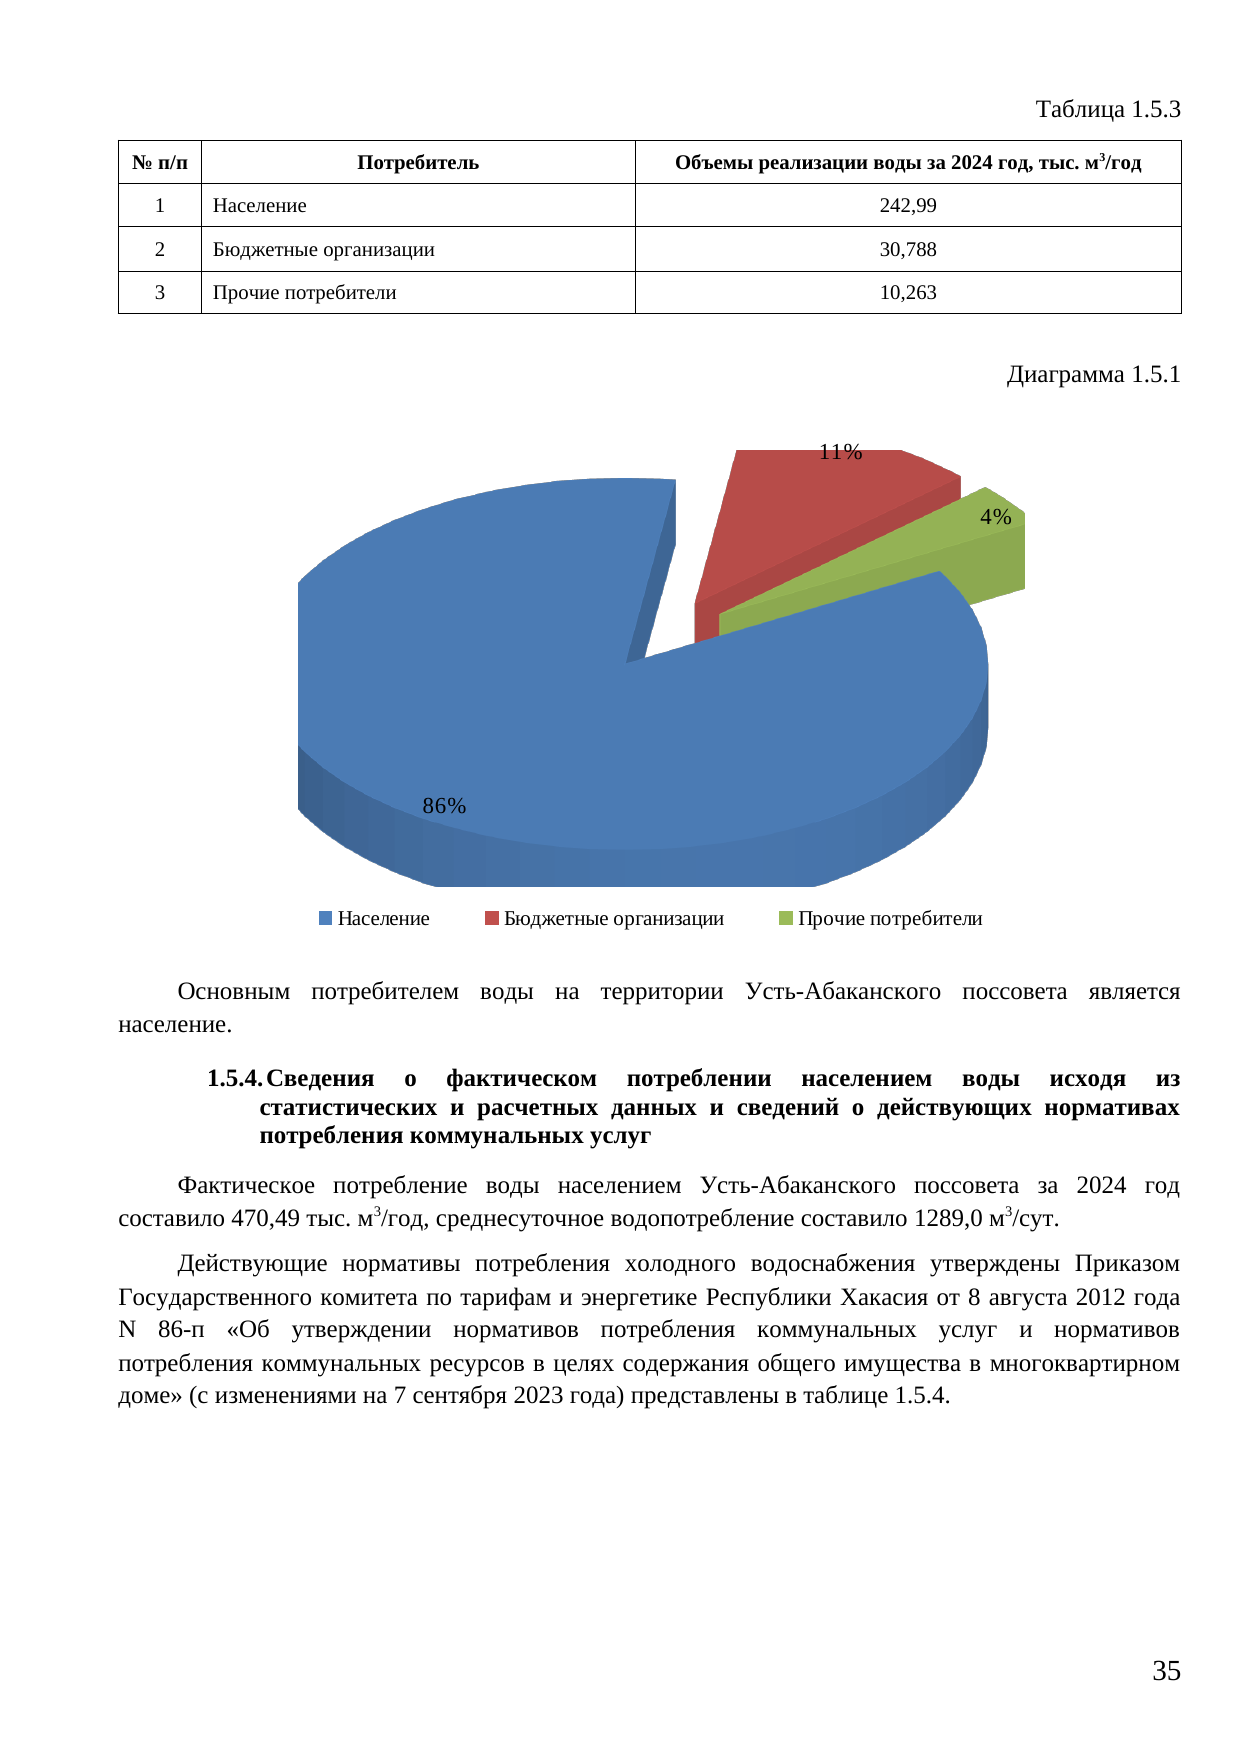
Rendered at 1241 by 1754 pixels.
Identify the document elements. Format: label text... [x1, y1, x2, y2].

table_cell 3 [119, 272, 201, 312]
text Действующие нормативы потребления холодного водоснабжения утверждены Приказом Государственного комитета по тарифам и энергетике Республики Хакасия от 8 августа 2012 года N 86-п «Об утверждении нормативов потребления коммунальных услуг и нормативов потребления коммунальных ресурсов в целях содержания общего имущества в многоквартирном доме» (с изменениями на 7 сентября 2023 года) представлены в таблице 1.5.4. [118, 1248, 1181, 1409]
table_cell Население [202, 184, 635, 226]
table_header Объемы реализации воды за 2024 год, тыс. м3/год [636, 141, 1181, 183]
table_cell 10,263 [636, 272, 1181, 312]
table_header Потребитель [202, 141, 635, 183]
table_cell 2 [119, 227, 201, 271]
text Таблица 1.5.3 [118, 94, 1181, 123]
table_cell 30,788 [636, 227, 1181, 271]
table_cell Прочие потребители [202, 272, 635, 312]
table_cell 242,99 [636, 184, 1181, 226]
table_cell 1 [119, 184, 201, 226]
text Диаграмма 1.5.1 [118, 359, 1181, 388]
table_cell Бюджетные организации [202, 227, 635, 271]
subtitle Сведения о фактическом потреблении населением воды исходя из статистических и расчетных данных и сведений о действующих нормативах потребления коммунальных услуг [207, 1063, 1181, 1149]
text Фактическое потребление воды населением Усть-Абаканского поссовета за 2024 год составило 470,49 тыс. м3/год, среднесуточное водопотребление составило 1289,0 м3/сут. [118, 1170, 1181, 1232]
text Основным потребителем воды на территории Усть-Абаканского поссовета является население. [118, 976, 1181, 1038]
table_header № п/п [119, 141, 201, 183]
